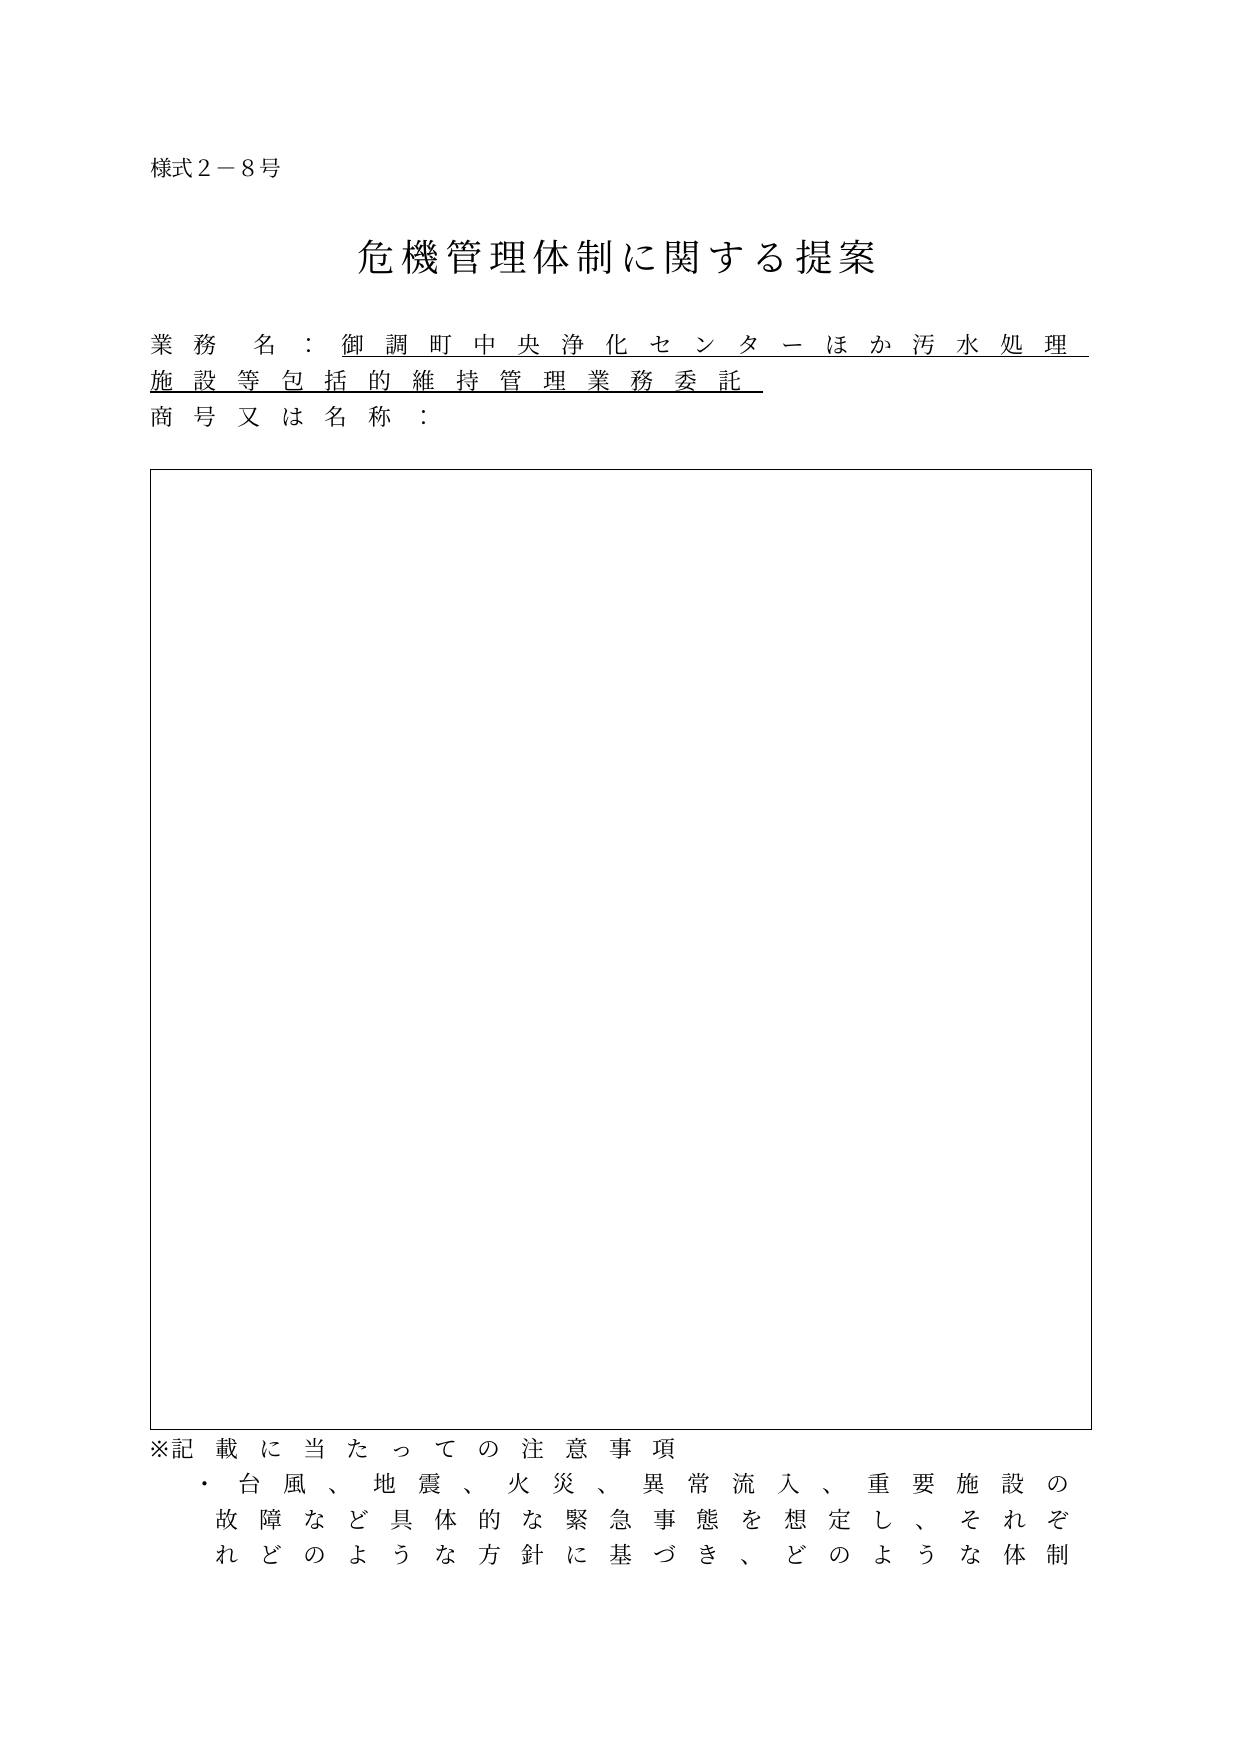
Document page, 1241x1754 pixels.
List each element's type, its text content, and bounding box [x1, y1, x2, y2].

text 危機管理体制に関する提案 [150, 220, 1090, 291]
text ※記載に当たっての注意事項 [150, 1430, 1090, 1465]
table_header [151, 470, 1091, 1428]
text 業務名：御調町中央浄化センターほか汚水処理施設等包括的維持管理業務委託 [150, 326, 1090, 397]
text 商号又は名称： [150, 397, 1090, 433]
text 様式２－８号 [150, 149, 1090, 184]
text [172, 1465, 1090, 1572]
